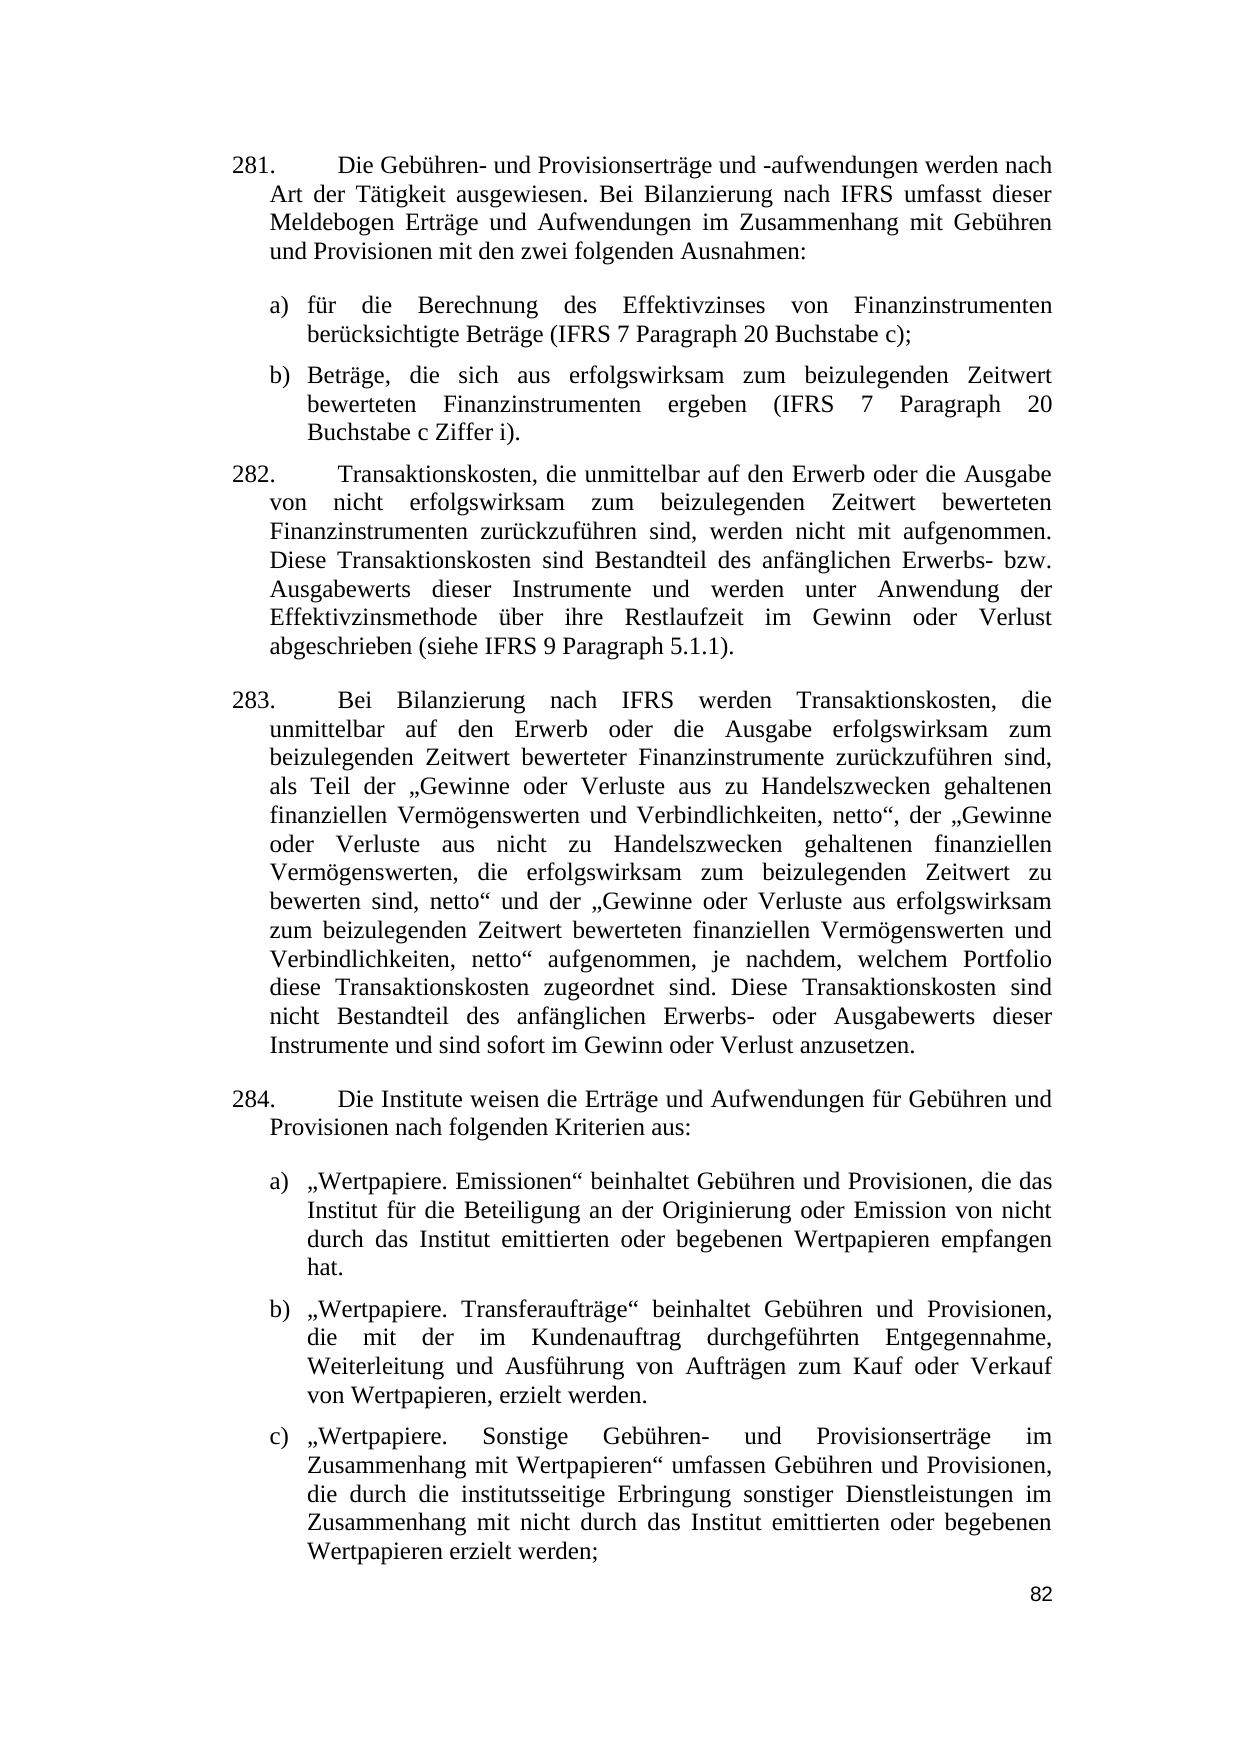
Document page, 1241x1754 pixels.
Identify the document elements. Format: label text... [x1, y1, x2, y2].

text Die Institute weisen die Erträge und Aufwendungen für Gebühren und Provisionen nach folgenden Kriterien aus: [232, 1084, 1053, 1141]
list „Wertpapiere. Emissionen“ beinhaltet Gebühren und Provisionen, die das Institut für die Beteiligung an der Originierung oder Emission von nicht durch das Institut emittierten oder begebenen Wertpapieren empfangen hat. [269, 1166, 1053, 1281]
list „Wertpapiere. Sonstige Gebühren- und Provisionserträge im Zusammenhang mit Wertpapieren“ umfassen Gebühren und Provisionen, die durch die institutsseitige Erbringung sonstiger Dienstleistungen im Zusammenhang mit nicht durch das Institut emittierten oder begebenen Wertpapieren erzielt werden; [269, 1421, 1053, 1565]
text Bei Bilanzierung nach IFRS werden Transaktionskosten, die unmittelbar auf den Erwerb oder die Ausgabe erfolgswirksam zum beizulegenden Zeitwert bewerteter Finanzinstrumente zurückzuführen sind, als Teil der „Gewinne oder Verluste aus zu Handelszwecken gehaltenen finanziellen Vermögenswerten und Verbindlichkeiten, netto“, der „Gewinne oder Verluste aus nicht zu Handelszwecken gehaltenen finanziellen Vermögenswerten, die erfolgswirksam zum beizulegenden Zeitwert zu bewerten sind, netto“ und der „Gewinne oder Verluste aus erfolgswirksam zum beizulegenden Zeitwert bewerteten finanziellen Vermögenswerten und Verbindlichkeiten, netto“ aufgenommen, je nachdem, welchem Portfolio diese Transaktionskosten zugeordnet sind. Diese Transaktionskosten sind nicht Bestandteil des anfänglichen Erwerbs- oder Ausgabewerts dieser Instrumente und sind sofort im Gewinn oder Verlust anzusetzen. [232, 685, 1053, 1059]
list „Wertpapiere. Transferaufträge“ beinhaltet Gebühren und Provisionen, die mit der im Kundenauftrag durchgeführten Entgegennahme, Weiterleitung und Ausführung von Aufträgen zum Kauf oder Verkauf von Wertpapieren, erzielt werden. [269, 1294, 1053, 1409]
list für die Berechnung des Effektivzinses von Finanzinstrumenten berücksichtigte Beträge (IFRS 7 Paragraph 20 Buchstabe c); [269, 290, 1053, 347]
text Transaktionskosten, die unmittelbar auf den Erwerb oder die Ausgabe von nicht erfolgswirksam zum beizulegenden Zeitwert bewerteten Finanzinstrumenten zurückzuführen sind, werden nicht mit aufgenommen. Diese Transaktionskosten sind Bestandteil des anfänglichen Erwerbs- bzw. Ausgabewerts dieser Instrumente und werden unter Anwendung der Effektivzinsmethode über ihre Restlaufzeit im Gewinn oder Verlust abgeschrieben (siehe IFRS 9 Paragraph 5.1.1). [232, 459, 1053, 660]
text Die Gebühren- und Provisionserträge und -aufwendungen werden nach Art der Tätigkeit ausgewiesen. Bei Bilanzierung nach IFRS umfasst dieser Meldebogen Erträge und Aufwendungen im Zusammenhang mit Gebühren und Provisionen mit den zwei folgenden Ausnahmen: [232, 150, 1053, 265]
list Beträge, die sich aus erfolgswirksam zum beizulegenden Zeitwert bewerteten Finanzinstrumenten ergeben (IFRS 7 Paragraph 20 Buchstabe c Ziffer i). [269, 360, 1053, 446]
